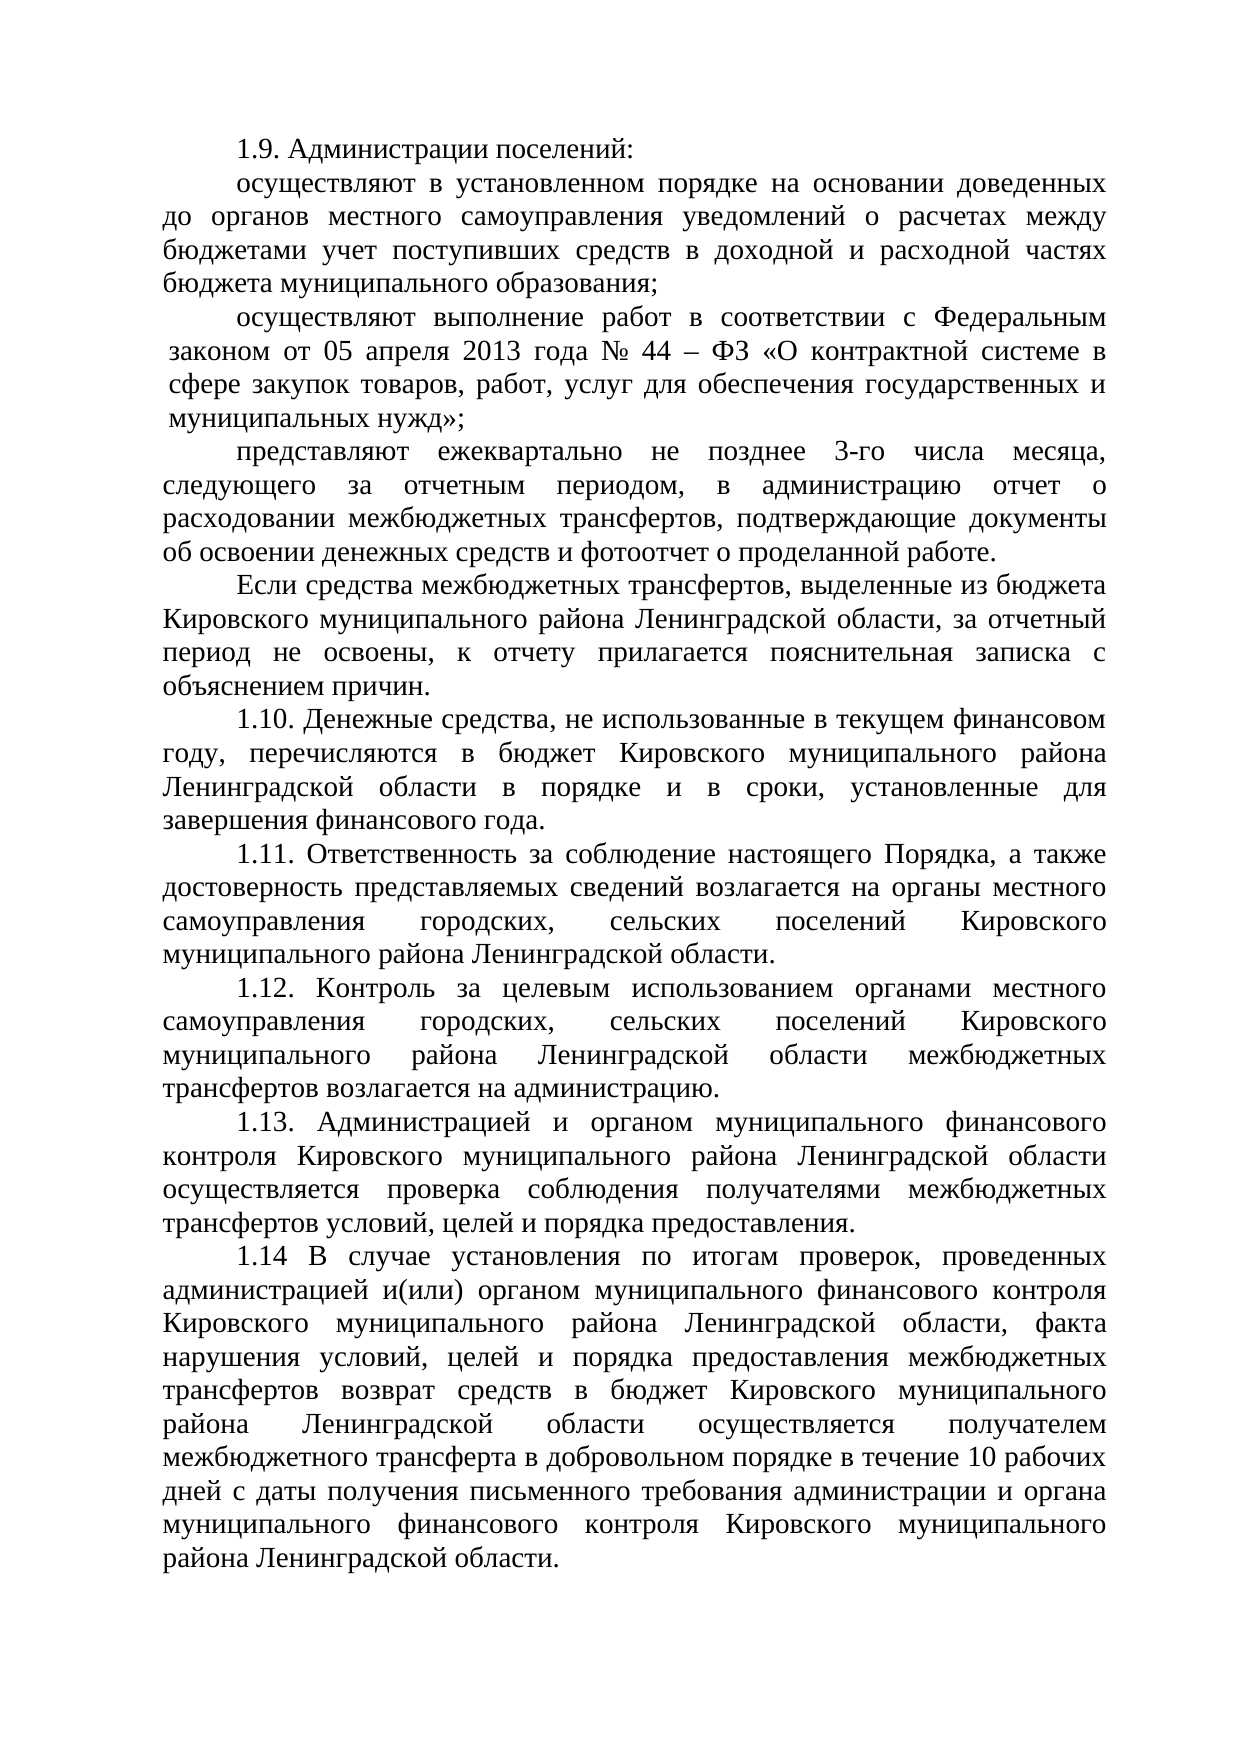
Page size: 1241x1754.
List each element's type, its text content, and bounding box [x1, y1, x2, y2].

text осуществляют выполнение работ в соответствии с Федеральным законом от 05 апреля 2013 года № 44 – ФЗ «О контрактной системе в сфере закупок товаров, работ, услуг для обеспечения государственных и муниципальных нужд»; [168, 299, 1107, 433]
text представляют ежеквартально не позднее 3-го числа месяца, следующего за отчетным периодом, в администрацию отчет о расходовании межбюджетных трансфертов, подтверждающие документы об освоении денежных средств и фотоотчет о проделанной работе. [162, 433, 1107, 567]
text 1.10. Денежные средства, не использованные в текущем финансовом году, перечисляются в бюджет Кировского муниципального района Ленинградской области в порядке и в сроки, установленные для завершения финансового года. [162, 702, 1107, 836]
text 1.9. Администрации поселений: [162, 131, 1107, 165]
text 1.14 В случае установления по итогам проверок, проведенных администрацией и(или) органом муниципального финансового контроля Кировского муниципального района Ленинградской области, факта нарушения условий, целей и порядка предоставления межбюджетных трансфертов возврат средств в бюджет Кировского муниципального района Ленинградской области осуществляется получателем межбюджетного трансферта в добровольном порядке в течение 10 рабочих дней с даты получения письменного требования администрации и органа муниципального финансового контроля Кировского муниципального района Ленинградской области. [162, 1238, 1107, 1574]
text 1.11. Ответственность за соблюдение настоящего Порядка, а также достоверность представляемых сведений возлагается на органы местного самоуправления городских, сельских поселений Кировского муниципального района Ленинградской области. [162, 836, 1107, 970]
text осуществляют в установленном порядке на основании доведенных до органов местного самоуправления уведомлений о расчетах между бюджетами учет поступивших средств в доходной и расходной частях бюджета муниципального образования; [162, 165, 1107, 299]
text 1.13. Администрацией и органом муниципального финансового контроля Кировского муниципального района Ленинградской области осуществляется проверка соблюдения получателями межбюджетных трансфертов условий, целей и порядка предоставления. [162, 1104, 1107, 1238]
text Если средства межбюджетных трансфертов, выделенные из бюджета Кировского муниципального района Ленинградской области, за отчетный период не освоены, к отчету прилагается пояснительная записка с объяснением причин. [162, 567, 1107, 702]
text 1.12. Контроль за целевым использованием органами местного самоуправления городских, сельских поселений Кировского муниципального района Ленинградской области межбюджетных трансфертов возлагается на администрацию. [162, 970, 1107, 1104]
